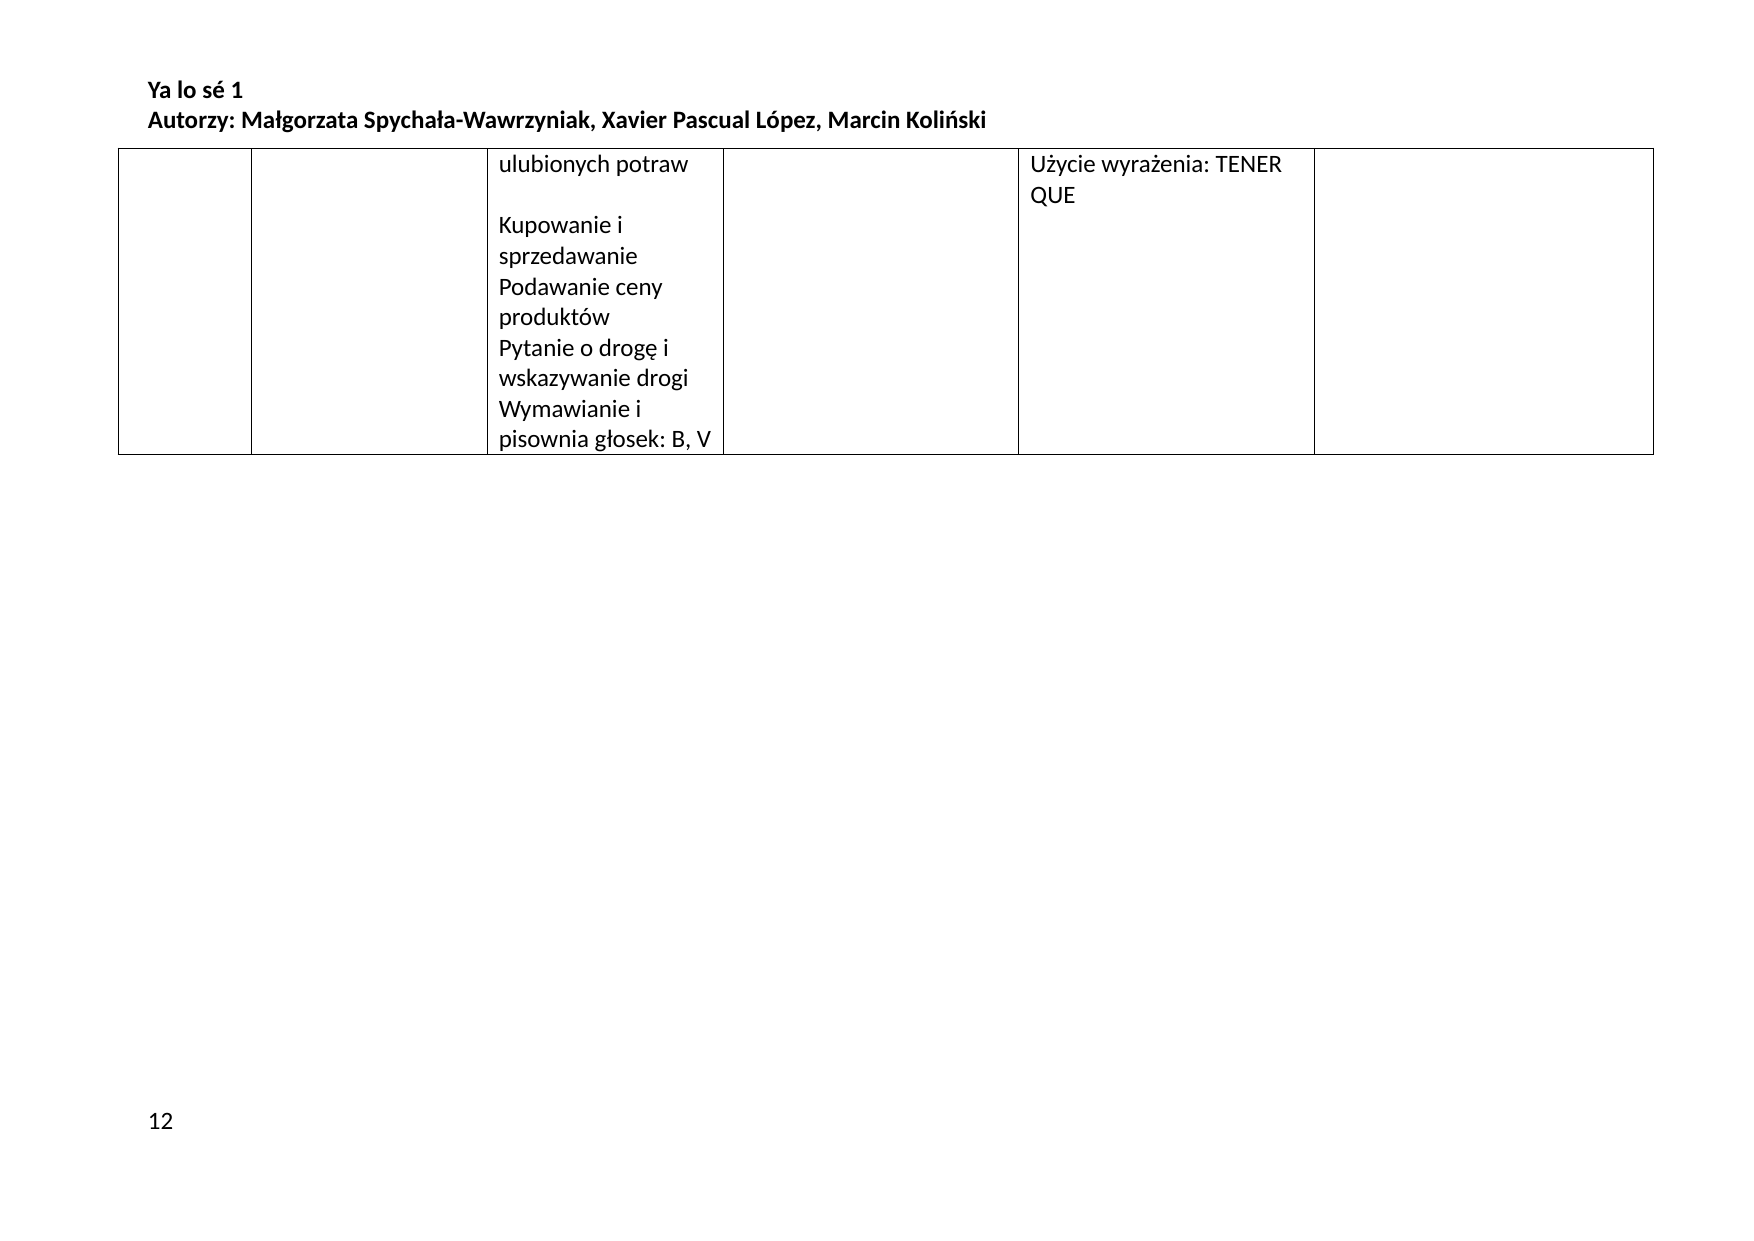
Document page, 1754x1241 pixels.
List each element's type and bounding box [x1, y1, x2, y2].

table_cell [488, 149, 723, 454]
table_cell [1315, 149, 1653, 454]
table_cell [252, 149, 487, 454]
table_cell [1019, 149, 1314, 454]
table_cell [724, 149, 1018, 454]
